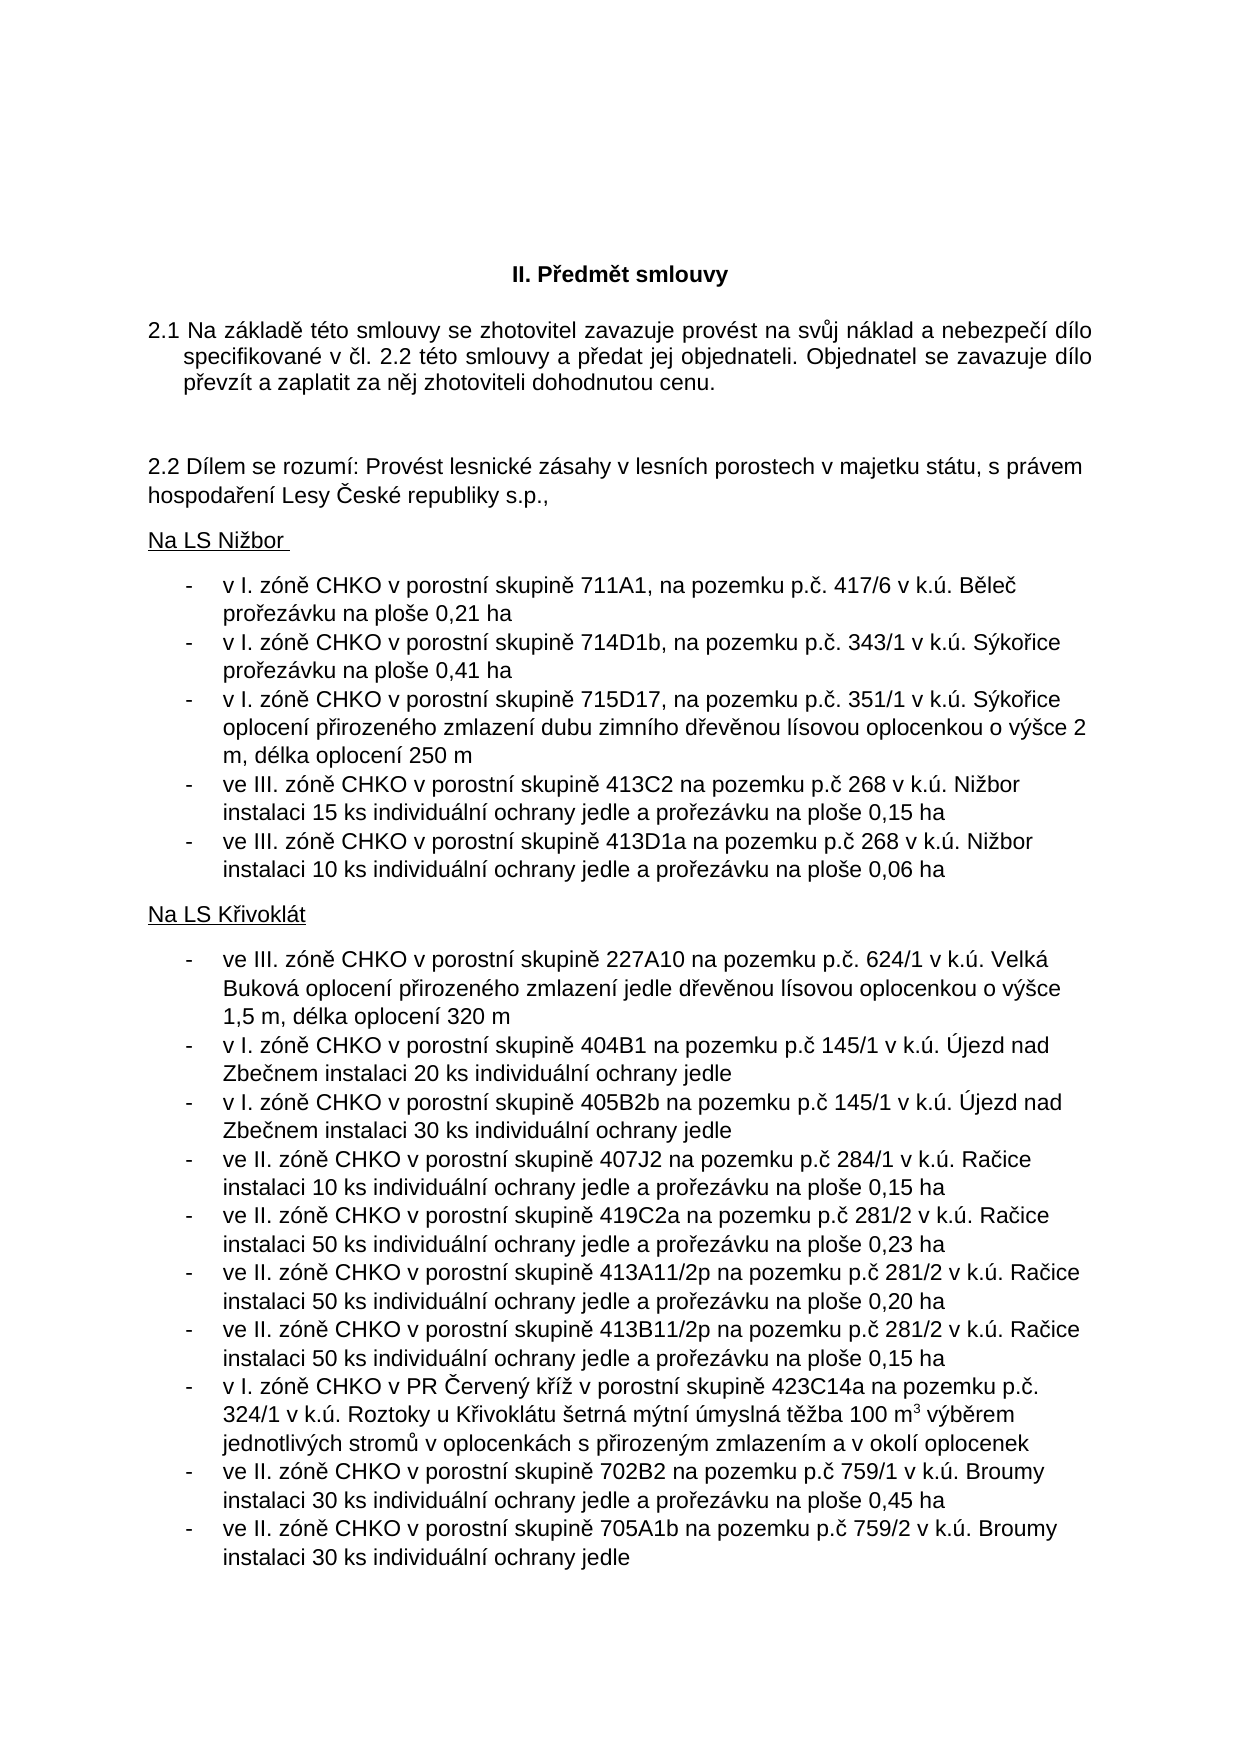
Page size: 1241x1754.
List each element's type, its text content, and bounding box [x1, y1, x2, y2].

list ve II. zóně CHKO v porostní skupině 419C2a na pozemku p.č 281/2 v k.ú. Račice instalaci 50 ks individuální ochrany jedle a prořezávku na ploše 0,23 ha [185, 1202, 1093, 1257]
list ve III. zóně CHKO v porostní skupině 413C2 na pozemku p.č 268 v k.ú. Nižbor instalaci 15 ks individuální ochrany jedle a prořezávku na ploše 0,15 ha [185, 771, 1093, 826]
list v I. zóně CHKO v porostní skupině 715D17, na pozemku p.č. 351/1 v k.ú. Sýkořice oplocení přirozeného zmlazení dubu zimního dřevěnou lísovou oplocenkou o výšce 2 m, délka oplocení 250 m [185, 686, 1093, 769]
text Na LS Nižbor [148, 527, 1093, 553]
text Na LS Křivoklát [148, 901, 1093, 928]
text 2.2 Dílem se rozumí: Provést lesnické zásahy v lesních porostech v majetku státu, s právem hospodaření Lesy České republiky s.p., [148, 453, 1093, 508]
list v I. zóně CHKO v PR Červený kříž v porostní skupině 423C14a na pozemku p.č. 324/1 v k.ú. Roztoky u Křivoklátu šetrná mýtní úmyslná těžba 100 m3 výběrem jednotlivých stromů v oplocenkách s přirozeným zmlazením a v okolí oplocenek [185, 1373, 1093, 1456]
list ve II. zóně CHKO v porostní skupině 413A11/2p na pozemku p.č 281/2 v k.ú. Račice instalaci 50 ks individuální ochrany jedle a prořezávku na ploše 0,20 ha [185, 1259, 1093, 1314]
list v I. zóně CHKO v porostní skupině 404B1 na pozemku p.č 145/1 v k.ú. Újezd nad Zbečnem instalaci 20 ks individuální ochrany jedle [185, 1032, 1093, 1087]
list ve II. zóně CHKO v porostní skupině 407J2 na pozemku p.č 284/1 v k.ú. Račice instalaci 10 ks individuální ochrany jedle a prořezávku na ploše 0,15 ha [185, 1146, 1093, 1200]
list ve II. zóně CHKO v porostní skupině 702B2 na pozemku p.č 759/1 v k.ú. Broumy instalaci 30 ks individuální ochrany jedle a prořezávku na ploše 0,45 ha [185, 1458, 1093, 1513]
list v I. zóně CHKO v porostní skupině 711A1, na pozemku p.č. 417/6 v k.ú. Běleč prořezávku na ploše 0,21 ha [185, 572, 1093, 627]
list ve II. zóně CHKO v porostní skupině 705A1b na pozemku p.č 759/2 v k.ú. Broumy instalaci 30 ks individuální ochrany jedle [185, 1515, 1093, 1570]
list ve III. zóně CHKO v porostní skupině 227A10 na pozemku p.č. 624/1 v k.ú. Velká Buková oplocení přirozeného zmlazení jedle dřevěnou lísovou oplocenkou o výšce 1,5 m, délka oplocení 320 m [185, 946, 1093, 1030]
list v I. zóně CHKO v porostní skupině 714D1b, na pozemku p.č. 343/1 v k.ú. Sýkořice prořezávku na ploše 0,41 ha [185, 629, 1093, 683]
list ve III. zóně CHKO v porostní skupině 413D1a na pozemku p.č 268 v k.ú. Nižbor instalaci 10 ks individuální ochrany jedle a prořezávku na ploše 0,06 ha [185, 828, 1093, 883]
text II. Předmět smlouvy [148, 261, 1093, 287]
list v I. zóně CHKO v porostní skupině 405B2b na pozemku p.č 145/1 v k.ú. Újezd nad Zbečnem instalaci 30 ks individuální ochrany jedle [185, 1089, 1093, 1143]
list ve II. zóně CHKO v porostní skupině 413B11/2p na pozemku p.č 281/2 v k.ú. Račice instalaci 50 ks individuální ochrany jedle a prořezávku na ploše 0,15 ha [185, 1316, 1093, 1371]
text 2.1 Na základě této smlouvy se zhotovitel zavazuje provést na svůj náklad a nebezpečí dílo specifikované v čl. 2.2 této smlouvy a předat jej objednateli. Objednatel se zavazuje dílo převzít a zaplatit za něj zhotoviteli dohodnutou cenu. [148, 317, 1093, 396]
